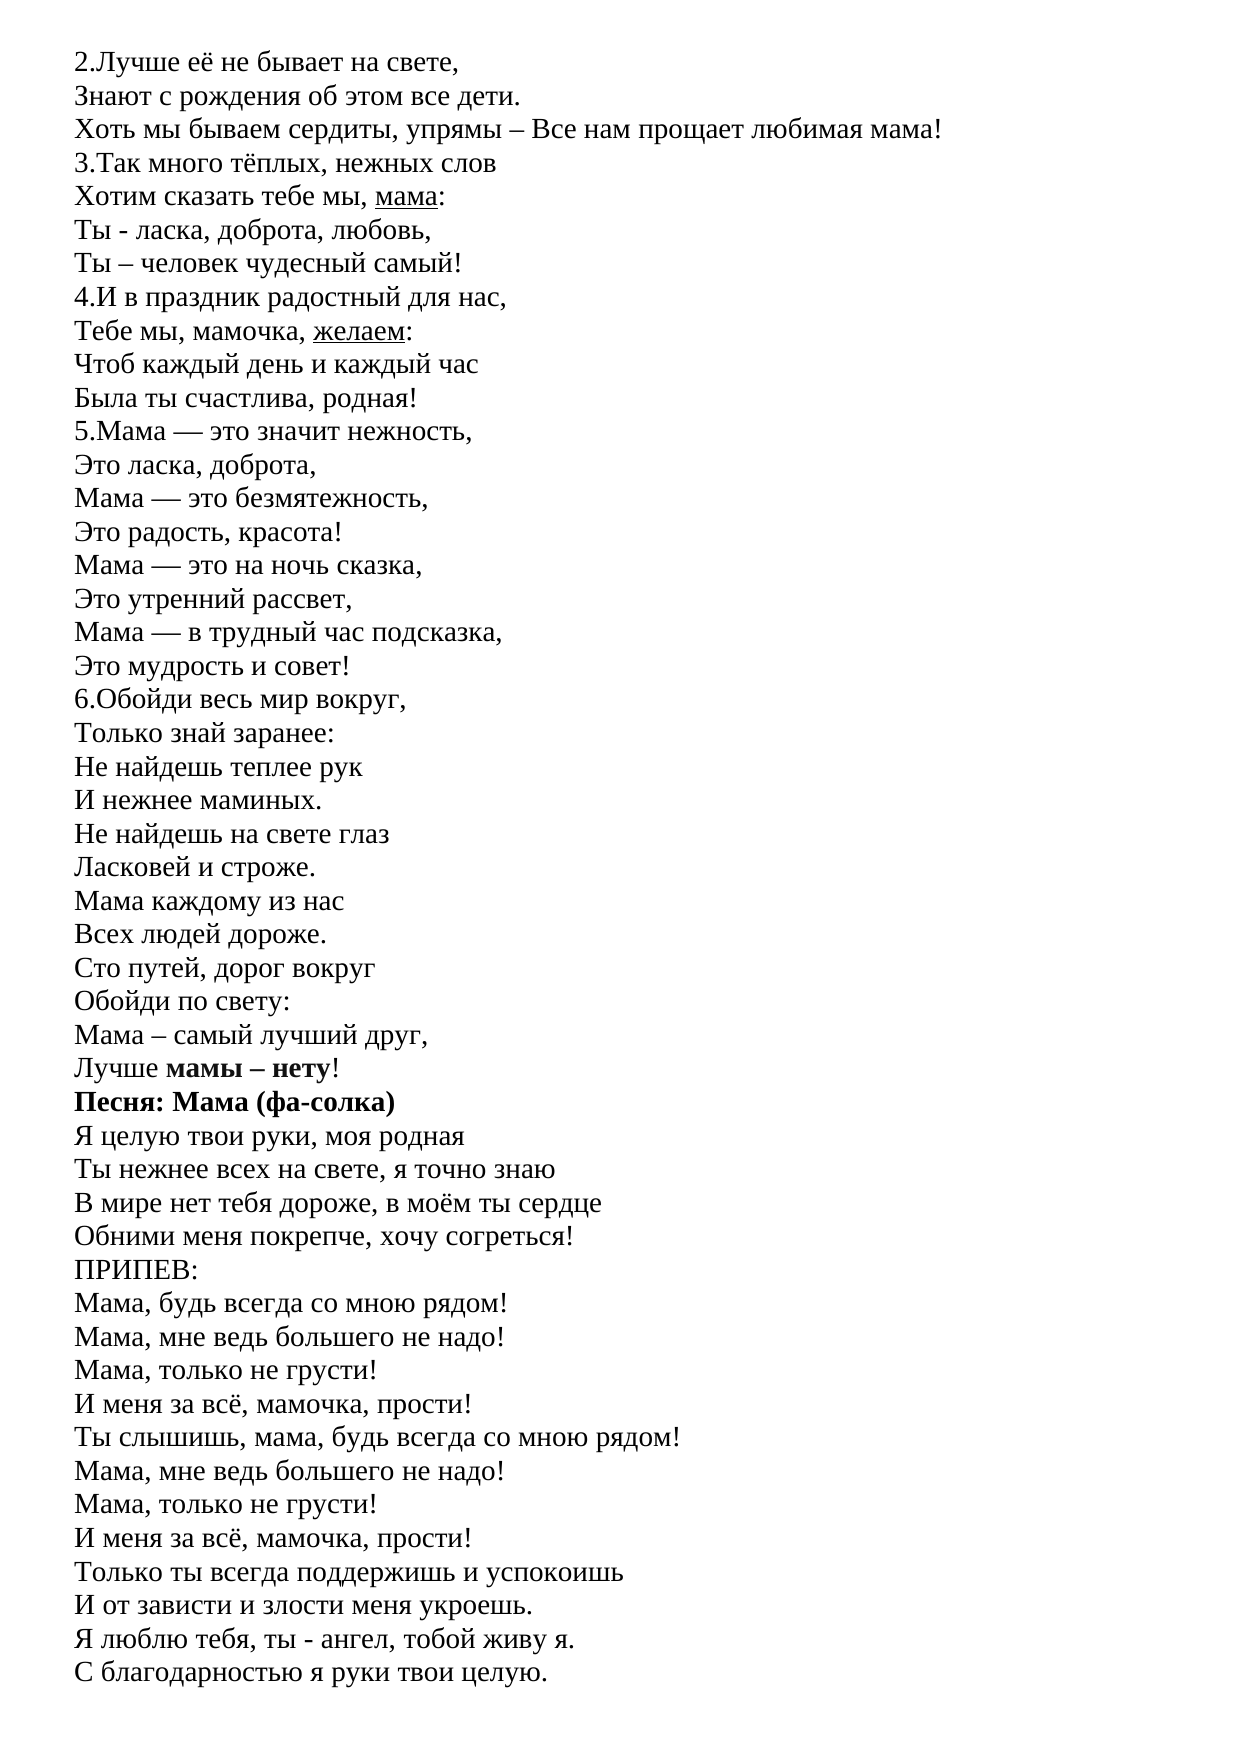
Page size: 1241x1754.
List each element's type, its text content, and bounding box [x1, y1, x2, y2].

text Мама — в трудный час подсказка, [74, 614, 1152, 648]
text Хоть мы бываем сердиты, упрямы – Все нам прощает любимая мама! [74, 111, 1152, 145]
text Сто путей, дорог вокруг [74, 950, 1152, 983]
text Мама — это безмятежность, [74, 480, 1152, 514]
text Это ласка, доброта, [74, 447, 1152, 480]
text Всех людей дороже. [74, 916, 1152, 950]
text Ты – человек чудесный самый! [74, 246, 1152, 279]
text Чтоб каждый день и каждый час [74, 346, 1152, 380]
text Ласковей и строже. [74, 849, 1152, 883]
text Мама — это на ночь сказка, [74, 547, 1152, 581]
text Не найдешь на свете глаз [74, 816, 1152, 849]
text Лучше мамы – нету! [74, 1051, 1152, 1084]
text Не найдешь теплее рук [74, 749, 1152, 782]
text Песня: Мама (фа-солка) [74, 1084, 1152, 1118]
text Только знай заранее: [74, 715, 1152, 749]
text Тебе мы, мамочка, желаем: [74, 313, 1152, 346]
text Была ты счастлива, родная! [74, 380, 1152, 413]
text 2.Лучше её не бывает на свете, [74, 44, 1152, 78]
text Хотим сказать тебе мы, мама: [74, 178, 1152, 212]
text Мама каждому из нас [74, 883, 1152, 916]
text Это мудрость и совет! [74, 648, 1152, 682]
text Знают с рождения об этом все дети. [74, 78, 1152, 111]
text И нежнее маминых. [74, 782, 1152, 816]
text 4.И в праздник радостный для нас, [74, 279, 1152, 313]
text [74, 1118, 1152, 1688]
text Это радость, красота! [74, 514, 1152, 547]
text Это утренний рассвет, [74, 581, 1152, 614]
text 5.Мама — это значит нежность, [74, 413, 1152, 447]
text Обойди по свету: [74, 983, 1152, 1017]
text Мама – самый лучший друг, [74, 1017, 1152, 1051]
text Ты - ласка, доброта, любовь, [74, 212, 1152, 246]
text 3.Так много тёплых, нежных слов [74, 145, 1152, 178]
text 6.Обойди весь мир вокруг, [74, 682, 1152, 715]
